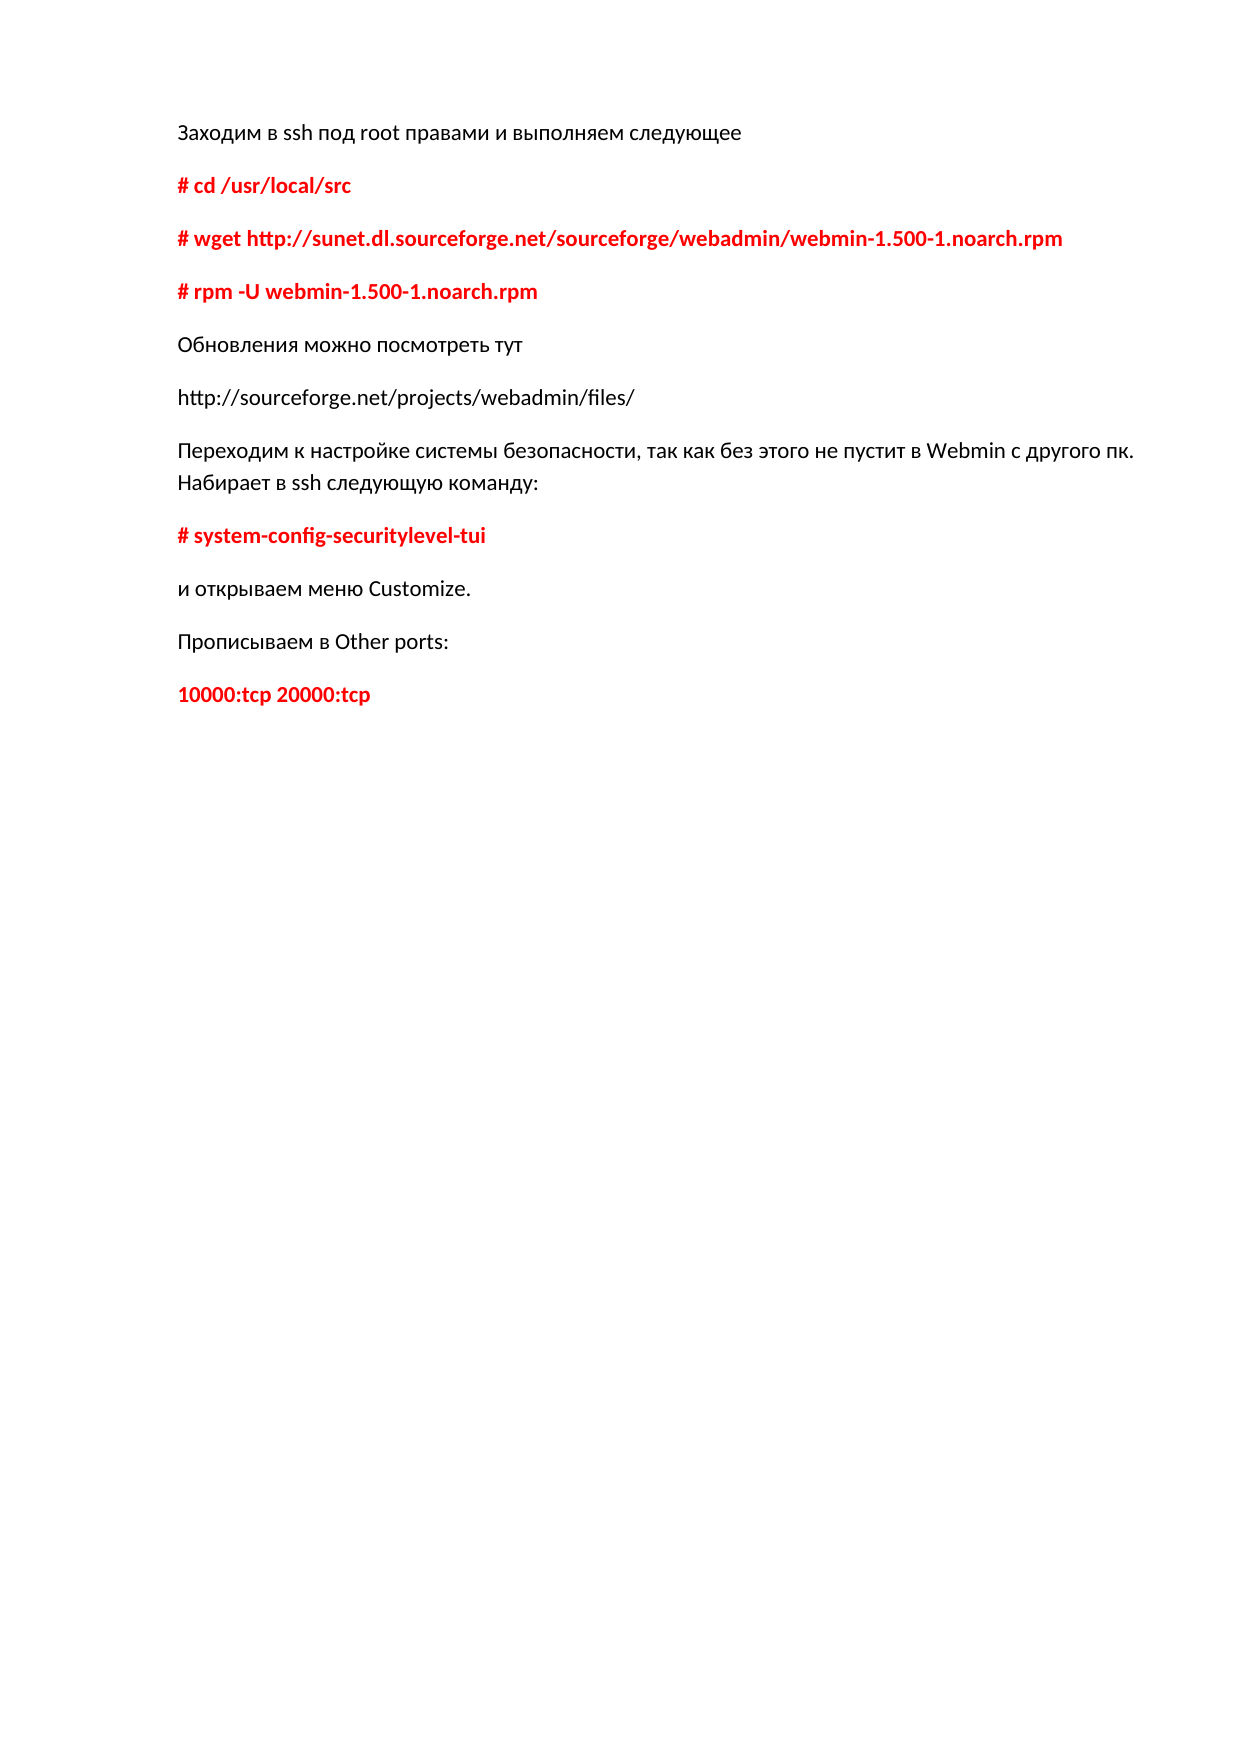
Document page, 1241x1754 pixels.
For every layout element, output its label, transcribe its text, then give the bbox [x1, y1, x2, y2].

text # system-config-securitylevel-tui [177, 521, 1152, 549]
text Заходим в ssh под root правами и выполняем следующее [177, 118, 1152, 146]
text Переходим к настройке системы безопасности, так как без этого не пустит в Webmin с другого пк. Набирает в ssh следующую команду: [177, 436, 1152, 496]
text # wget http://sunet.dl.sourceforge.net/sourceforge/webadmin/webmin-1.500-1.noarch.rpm [177, 224, 1152, 252]
text http://sourceforge.net/projects/webadmin/files/ [177, 383, 1152, 411]
text 10000:tcp 20000:tcp [177, 681, 1152, 708]
text Обновления можно посмотреть тут [177, 330, 1152, 358]
text # cd /usr/local/src [177, 171, 1152, 199]
text и открываем меню Customize. [177, 574, 1152, 602]
text # rpm -U webmin-1.500-1.noarch.rpm [177, 277, 1152, 305]
text Прописываем в Other ports: [177, 627, 1152, 656]
